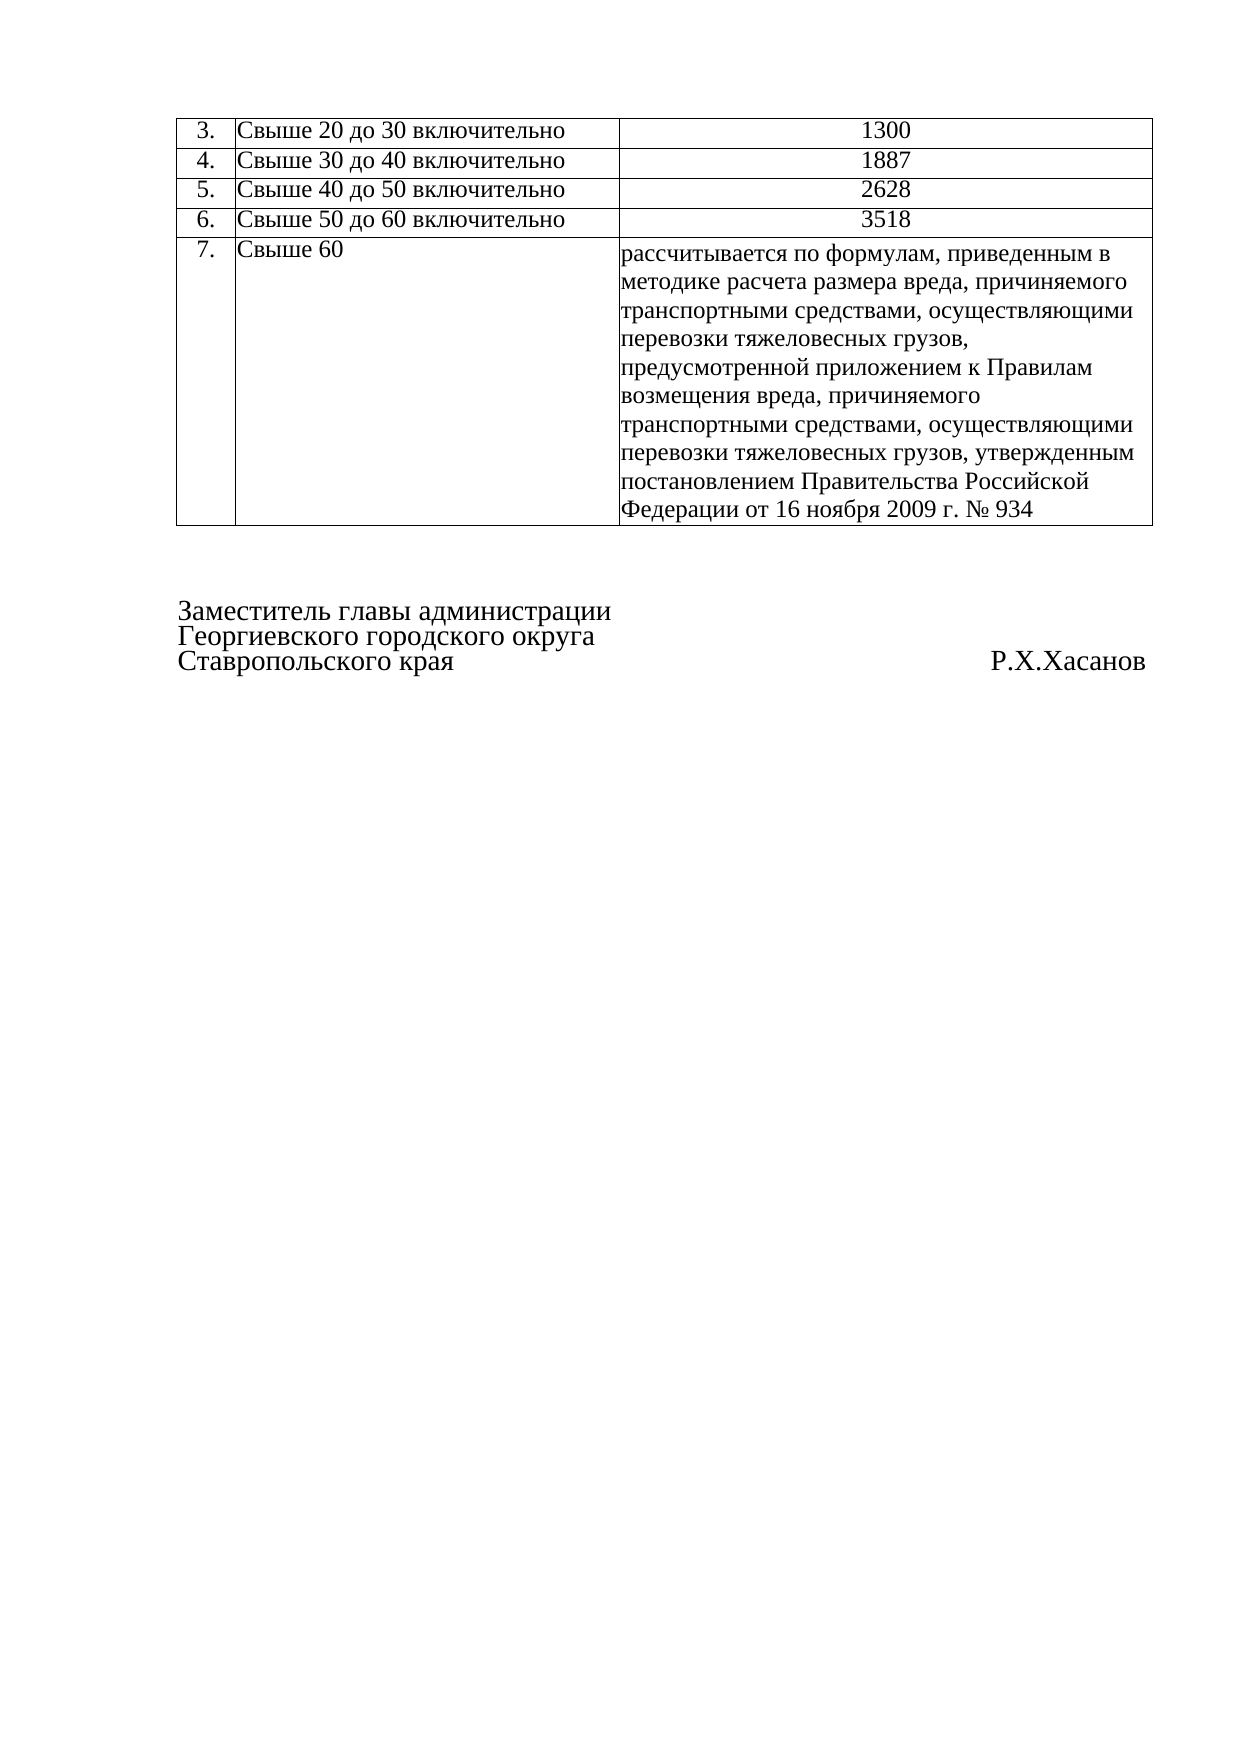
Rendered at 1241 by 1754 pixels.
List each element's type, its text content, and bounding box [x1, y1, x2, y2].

text Заместитель главы администрации [177, 601, 1152, 626]
text Ставропольского края Р.Х.Хасанов [177, 651, 1152, 676]
table_cell 2628 [620, 179, 1152, 208]
table_cell 6. [177, 209, 235, 237]
table_cell Свыше 40 до 50 включительно [236, 179, 619, 208]
table_cell Свыше 20 до 30 включительно [236, 119, 619, 148]
table_cell Свыше 30 до 40 включительно [236, 149, 619, 178]
table_cell 4. [177, 149, 235, 178]
table_cell 3518 [620, 209, 1152, 237]
table_cell 7. [177, 238, 235, 525]
table_cell рассчитывается по формулам, приведенным в методике расчета размера вреда, причиняемого транспортными средствами, осуществляющими перевозки тяжеловесных грузов, предусмотренной приложением к Правилам возмещения вреда, причиняемого транспортными средствами, осуществляющими перевозки тяжеловесных грузов, утвержденным постановлением Правительства Российской Федерации от 16 ноября 2009 г. № 934 [620, 238, 1152, 525]
table_cell 5. [177, 179, 235, 208]
table_cell Свыше 50 до 60 включительно [236, 209, 619, 237]
table_cell 1887 [620, 149, 1152, 178]
table_cell 1300 [620, 119, 1152, 148]
table_cell 3. [177, 119, 235, 148]
table_cell Свыше 60 [236, 238, 619, 525]
text Георгиевского городского округа [177, 626, 1152, 651]
